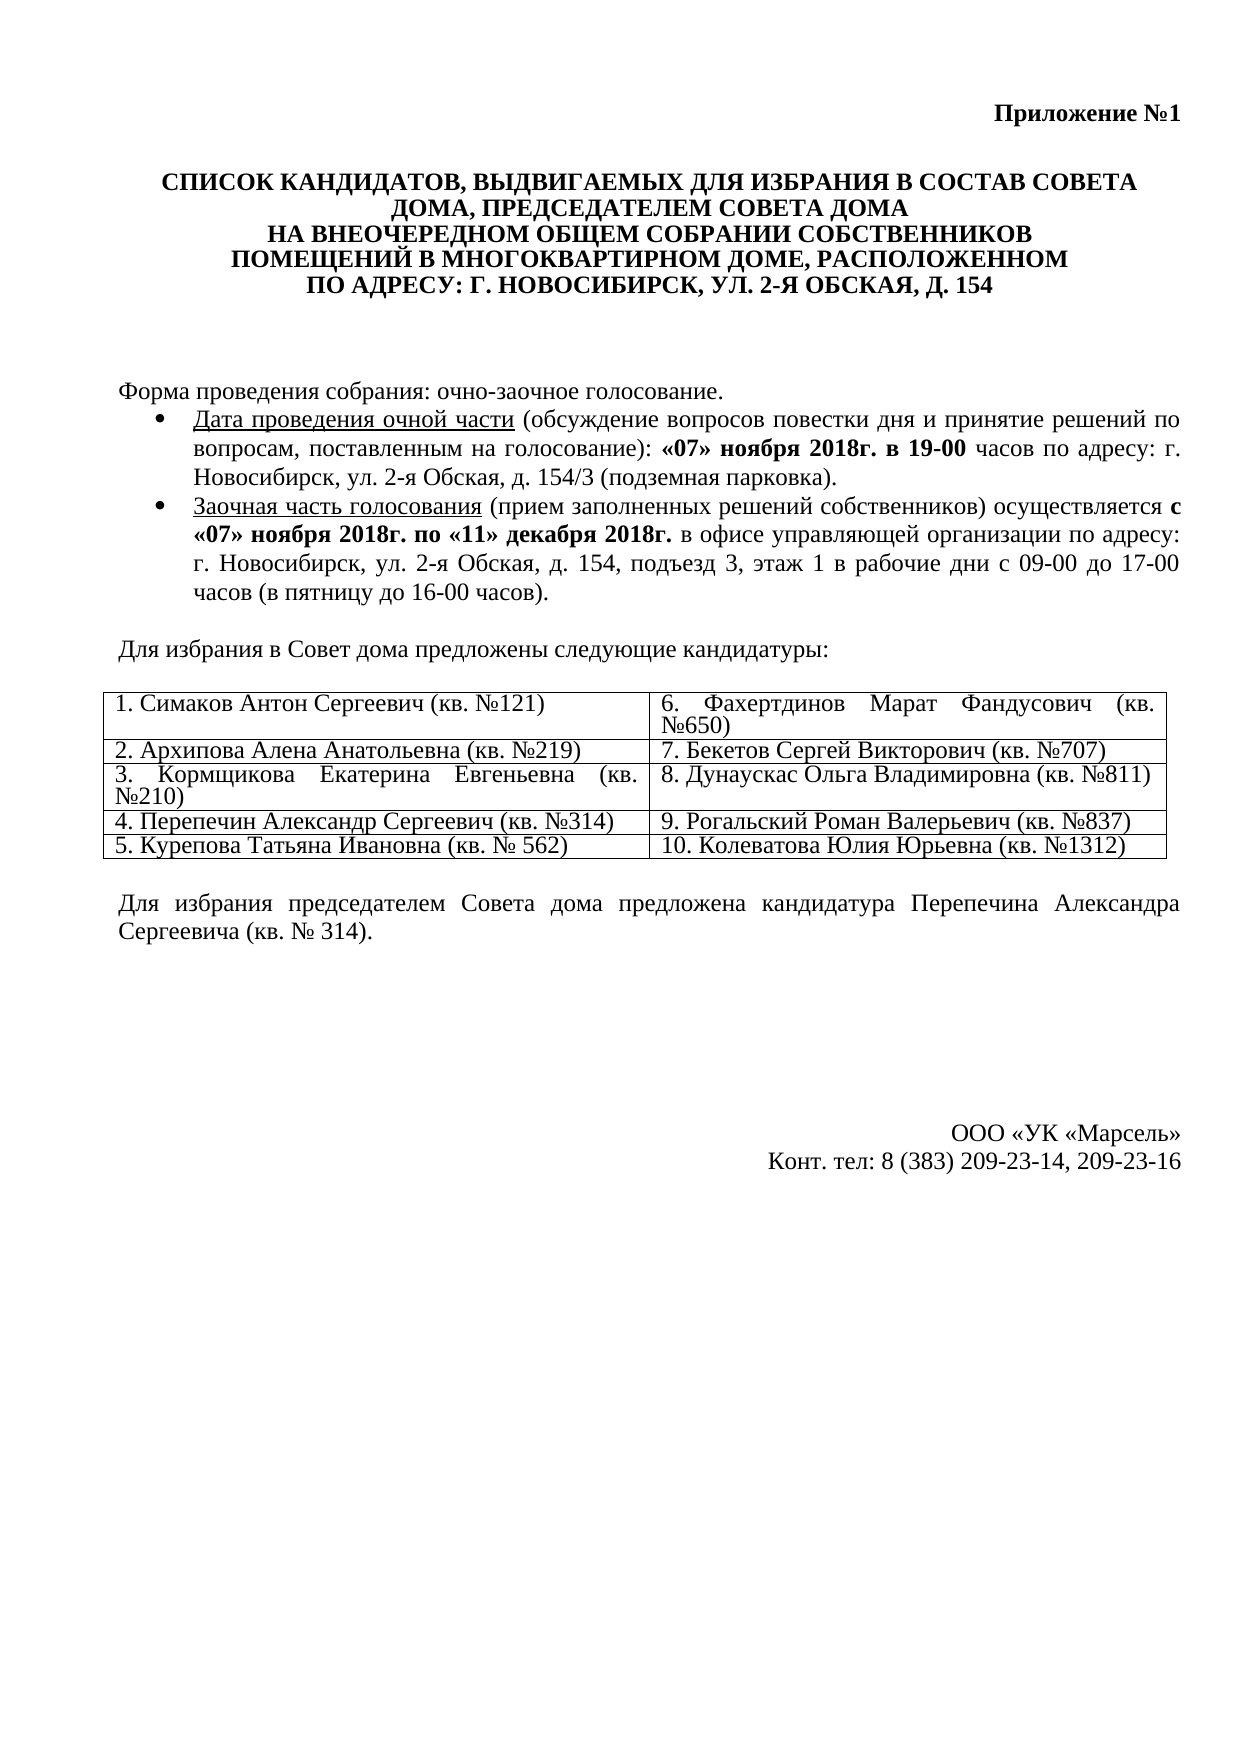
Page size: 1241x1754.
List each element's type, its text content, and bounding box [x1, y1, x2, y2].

table_cell 9. Рогальский Роман Валерьевич (кв. №837) [650, 811, 1166, 834]
table_cell 8. Дунаускас Ольга Владимировна (кв. №811) [650, 764, 1166, 810]
text ПО АДРЕСУ: г. Новосибирск, ул. 2-я Обская, Д. 154 [118, 273, 1181, 299]
text Приложение №1 [118, 101, 1181, 127]
text Конт. тел: 8 (383) 209-23-14, 209-23-16 [118, 1146, 1181, 1175]
text СПИСОК КАНДИДАТОВ, ВЫДВИГАЕМЫХ ДЛЯ ИЗБРАНИЯ В СОСТАВ СОВЕТА ДОМА, ПРЕДСЕДАТЕЛЕМ СОВЕТА ДОМА [118, 170, 1181, 221]
text НА ВНЕОЧЕРЕДНОМ ОБЩЕМ СОБРАНИИ СОБСТВЕННИКОВ [118, 221, 1181, 247]
text ООО «УК «Марсель» [118, 1118, 1181, 1146]
text ПОМЕЩЕНИЙ В МНОГОКВАРТИРНОМ ДОМЕ, РАСПОЛОЖЕННОМ [118, 247, 1181, 273]
table_cell 7. Бекетов Сергей Викторович (кв. №707) [650, 740, 1166, 763]
table_cell 3. Кормщикова Екатерина Евгеньевна (кв. №210) [104, 764, 649, 810]
text Форма проведения собрания: очно-заочное голосование. [118, 376, 1181, 404]
table_cell 5. Курепова Татьяна Ивановна (кв. № 562) [104, 835, 649, 858]
list Заочная часть голосования (прием заполненных решений собственников) осуществляется с «07» ноября 2018г. по «11» декабря 2018г. в офисе управляющей организации по адресу: г. Новосибирск, ул. 2-я Обская, д. 154, подъезд 3, этаж 1 в рабочие дни с 09-00 до 17-00 часов (в пятницу до 16-00 часов). [156, 491, 1181, 606]
text Для избрания председателем Совета дома предложена кандидатура Перепечина Александра Сергеевича (кв. № 314). [118, 888, 1181, 945]
table_header 6. Фахертдинов Марат Фандусович (кв. №650) [650, 693, 1166, 739]
table_cell 10. Колеватова Юлия Юрьевна (кв. №1312) [650, 835, 1166, 858]
table_cell 2. Архипова Алена Анатольевна (кв. №219) [104, 740, 649, 763]
table_header 1. Симаков Антон Сергеевич (кв. №121) [104, 693, 649, 739]
text Для избрания в Совет дома предложены следующие кандидатуры: [118, 634, 1181, 663]
table_cell 4. Перепечин Александр Сергеевич (кв. №314) [104, 811, 649, 834]
list Дата проведения очной части (обсуждение вопросов повестки дня и принятие решений по вопросам, поставленным на голосование): «07» ноября 2018г. в 19-00 часов по адресу: г. Новосибирск, ул. 2-я Обская, д. 154/3 (подземная парковка). [156, 404, 1181, 491]
